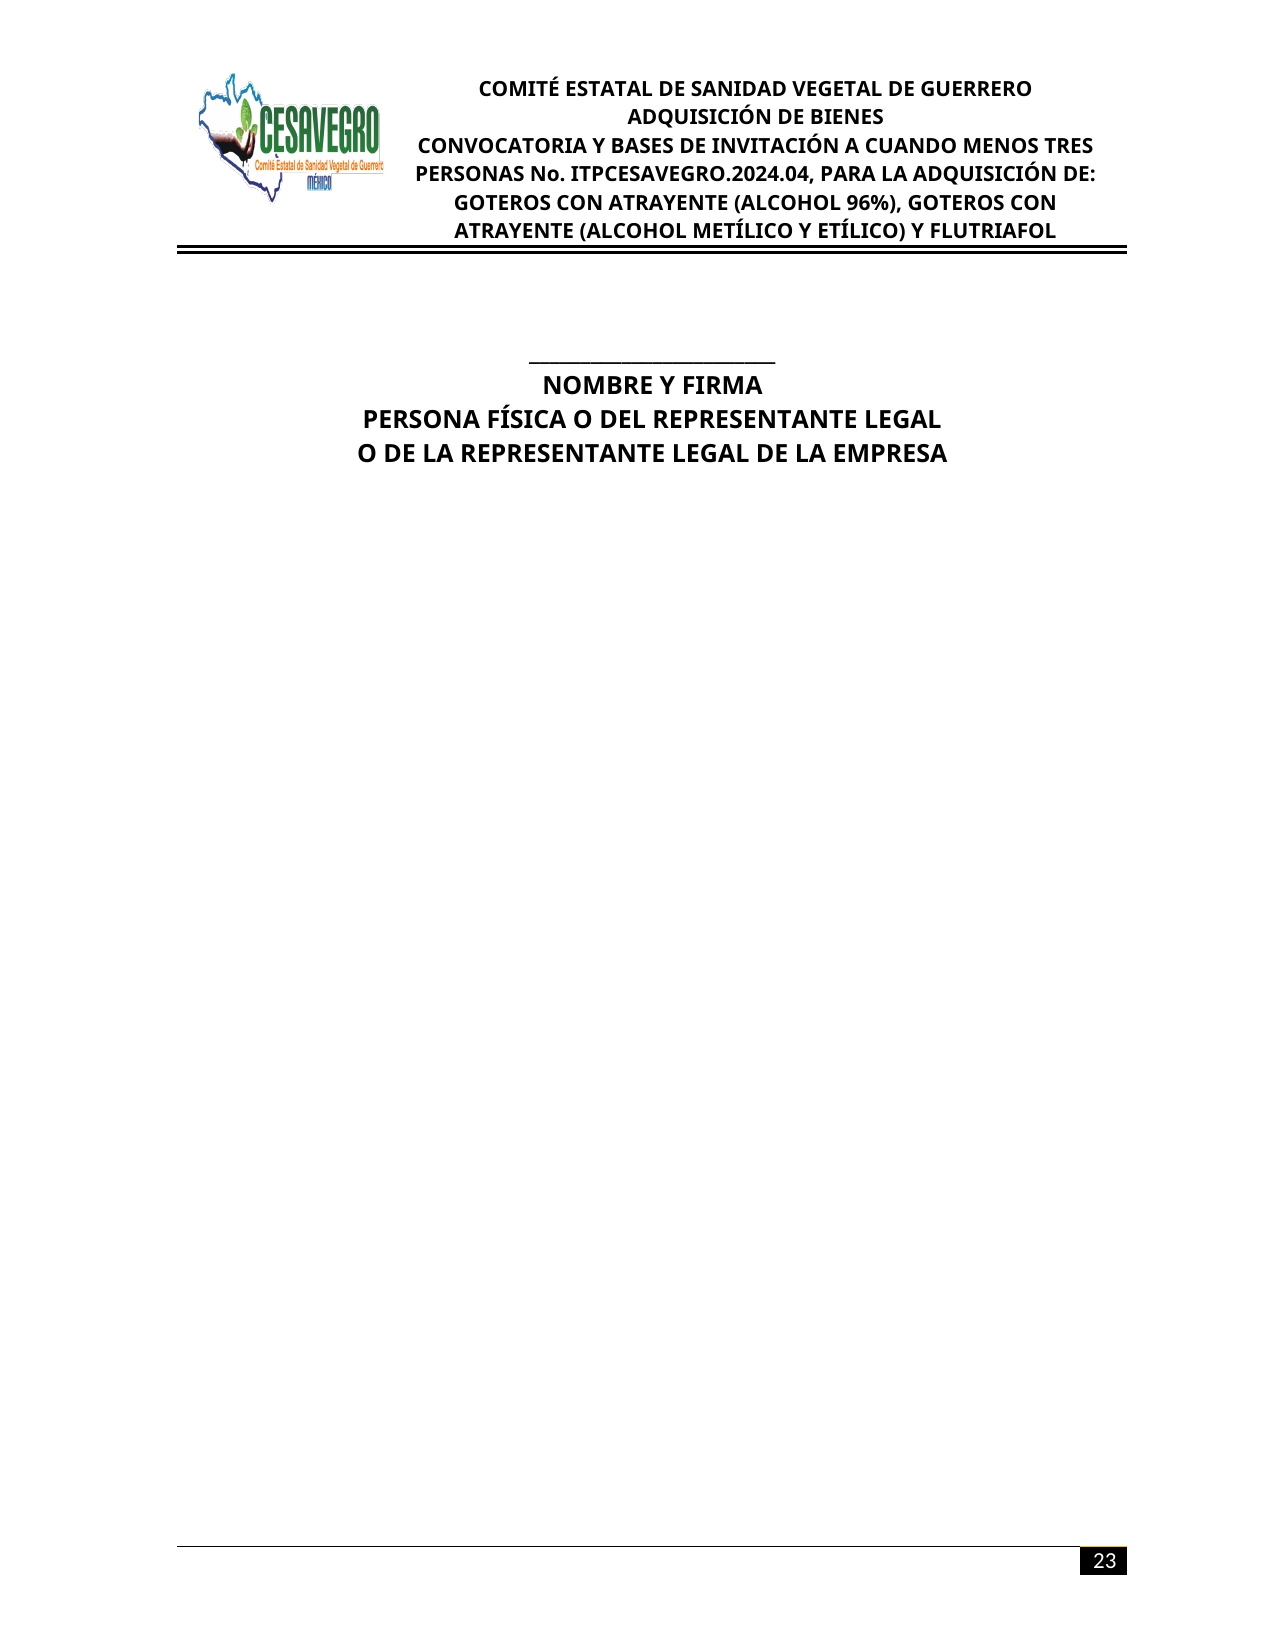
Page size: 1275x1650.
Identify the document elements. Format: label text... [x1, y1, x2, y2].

text NOMBRE Y FIRMA [177, 368, 1127, 402]
text PERSONA FÍSICA O DEL REPRESENTANTE LEGAL [177, 402, 1127, 436]
text ________________________ [177, 334, 1127, 368]
text O DE LA REPRESENTANTE LEGAL DE LA EMPRESA [177, 436, 1127, 470]
picture [198, 73, 384, 205]
